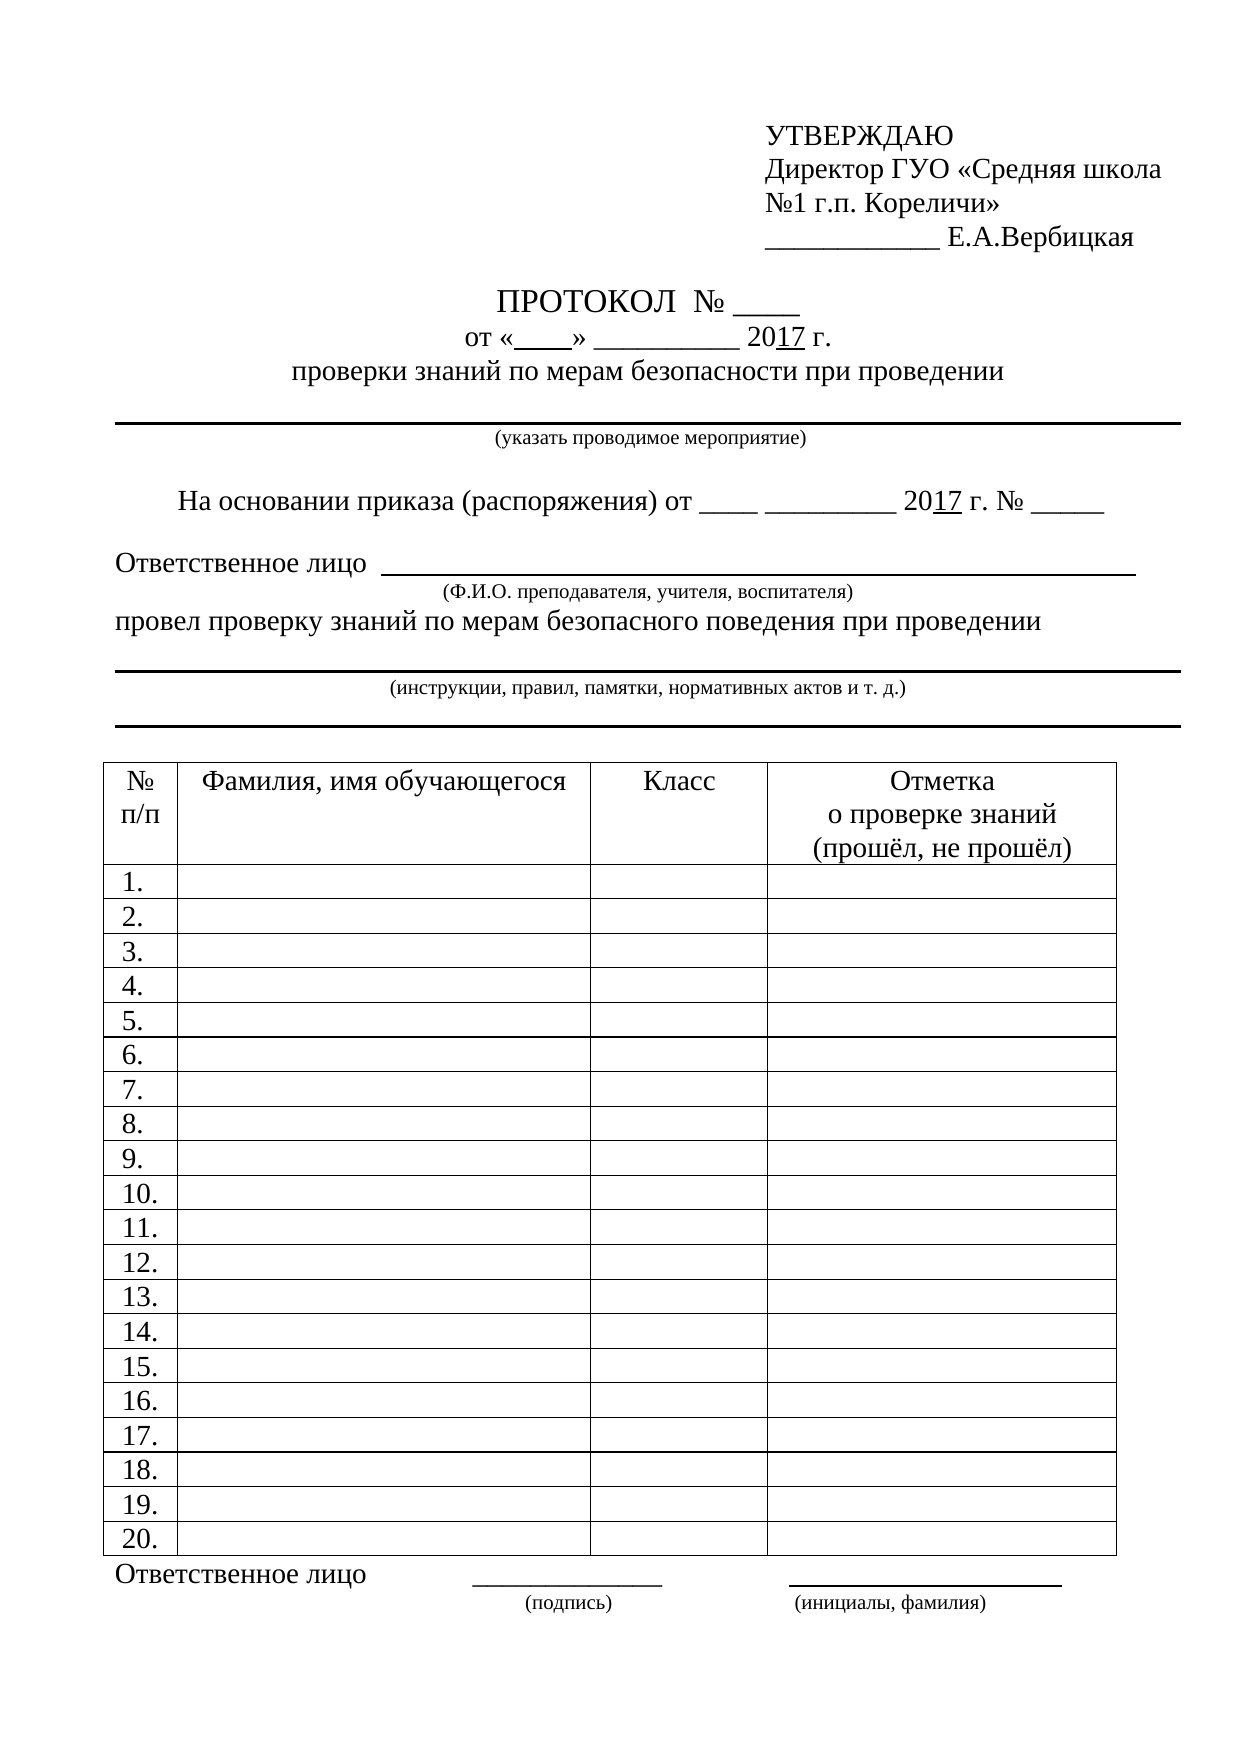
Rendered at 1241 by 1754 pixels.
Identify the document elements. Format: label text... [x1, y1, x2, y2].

table_cell [104, 1245, 177, 1278]
table_cell [178, 1487, 590, 1521]
text (подпись) (инициалы, фамилия) [114, 1590, 1181, 1614]
table_cell [768, 1141, 1116, 1175]
table_cell [178, 1314, 590, 1348]
table_cell [104, 1522, 177, 1555]
table_cell [104, 1176, 177, 1209]
table_cell [768, 1453, 1116, 1486]
table_cell [591, 1487, 767, 1521]
table_cell [768, 1210, 1116, 1244]
title ____________ Е.А.Вербицкая [765, 219, 1181, 252]
subtitle На основании приказа (распоряжения) от ____ _________ 2017 г. № _____ [177, 483, 1181, 516]
table_cell [178, 1280, 590, 1313]
table_cell [104, 1453, 177, 1486]
table_cell [178, 1141, 590, 1175]
table_cell [178, 1107, 590, 1140]
table_cell [104, 1349, 177, 1382]
table_cell [178, 899, 590, 933]
table_cell [768, 1314, 1116, 1348]
table_cell [768, 1280, 1116, 1313]
table_cell [178, 934, 590, 967]
table_cell [104, 1487, 177, 1521]
table_cell [104, 1107, 177, 1140]
table_cell [591, 968, 767, 1002]
table_cell [104, 1383, 177, 1417]
table_cell [768, 968, 1116, 1002]
table_cell [768, 1487, 1116, 1521]
table_header № п/п [104, 763, 177, 863]
table_cell [591, 934, 767, 967]
table_cell [768, 1176, 1116, 1209]
table_cell [104, 1280, 177, 1313]
table_cell [591, 1383, 767, 1417]
text (инструкции, правил, памятки, нормативных актов и т. д.) [115, 673, 1181, 699]
table_cell [768, 1522, 1116, 1555]
table_cell [768, 1038, 1116, 1071]
table_header Фамилия, имя обучающегося [178, 763, 590, 863]
table_cell [178, 1003, 590, 1036]
table_cell [591, 899, 767, 933]
table_cell [591, 1245, 767, 1278]
table_cell [104, 968, 177, 1002]
table_cell [591, 1522, 767, 1555]
table_cell [768, 1245, 1116, 1278]
table_cell [768, 1349, 1116, 1382]
table_cell [178, 1453, 590, 1486]
table_cell [768, 1072, 1116, 1106]
table_cell [178, 1522, 590, 1555]
table_cell [591, 1349, 767, 1382]
table_cell [178, 1038, 590, 1071]
table_header Отметка о проверке знаний (прошёл, не прошёл) [768, 763, 1116, 863]
table_cell [178, 1245, 590, 1278]
text Ответственное лицо _____________ [114, 1556, 1181, 1590]
text (указать проводимое мероприятие) [115, 425, 1181, 449]
table_cell [768, 1003, 1116, 1036]
table_cell [591, 1280, 767, 1313]
table_cell [178, 1210, 590, 1244]
text проверки знаний по мерам безопасности при проведении [115, 353, 1181, 386]
table_cell [591, 1210, 767, 1244]
table_cell [768, 1418, 1116, 1451]
table_cell [591, 1453, 767, 1486]
table_cell [591, 1176, 767, 1209]
text (Ф.И.О. преподавателя, учителя, воспитателя) [115, 579, 1181, 603]
table_cell [178, 865, 590, 898]
table_cell [768, 934, 1116, 967]
table_cell [104, 1210, 177, 1244]
table_cell [591, 1107, 767, 1140]
table_cell [104, 934, 177, 967]
table_cell [178, 968, 590, 1002]
table_cell [768, 865, 1116, 898]
table_cell [591, 1314, 767, 1348]
table_cell [591, 1141, 767, 1175]
table_cell [768, 899, 1116, 933]
title ПРОТОКОЛ № ____ [115, 281, 1181, 319]
table_cell [104, 1072, 177, 1106]
table_cell [104, 1038, 177, 1071]
table_cell [178, 1418, 590, 1451]
table_cell [104, 1418, 177, 1451]
table_cell [591, 1418, 767, 1451]
table_cell [104, 1314, 177, 1348]
table_cell [104, 865, 177, 898]
title Директор ГУО «Средняя школа №1 г.п. Кореличи» [765, 152, 1181, 219]
text провел проверку знаний по мерам безопасного поведения при проведении [115, 603, 1181, 636]
table_cell [178, 1349, 590, 1382]
text от « » __________ 2017 г. [115, 319, 1181, 353]
table_cell [591, 865, 767, 898]
table_cell [104, 1003, 177, 1036]
table_cell [104, 1141, 177, 1175]
text Ответственное лицо [115, 545, 1181, 579]
table_cell [591, 1003, 767, 1036]
table_cell [178, 1072, 590, 1106]
table_cell [591, 1072, 767, 1106]
table_cell [768, 1107, 1116, 1140]
table_header Класс [591, 763, 767, 863]
title УТВЕРЖДАЮ [765, 118, 1181, 152]
table_cell [178, 1176, 590, 1209]
table_cell [768, 1383, 1116, 1417]
table_cell [591, 1038, 767, 1071]
table_cell [104, 899, 177, 933]
table_cell [178, 1383, 590, 1417]
